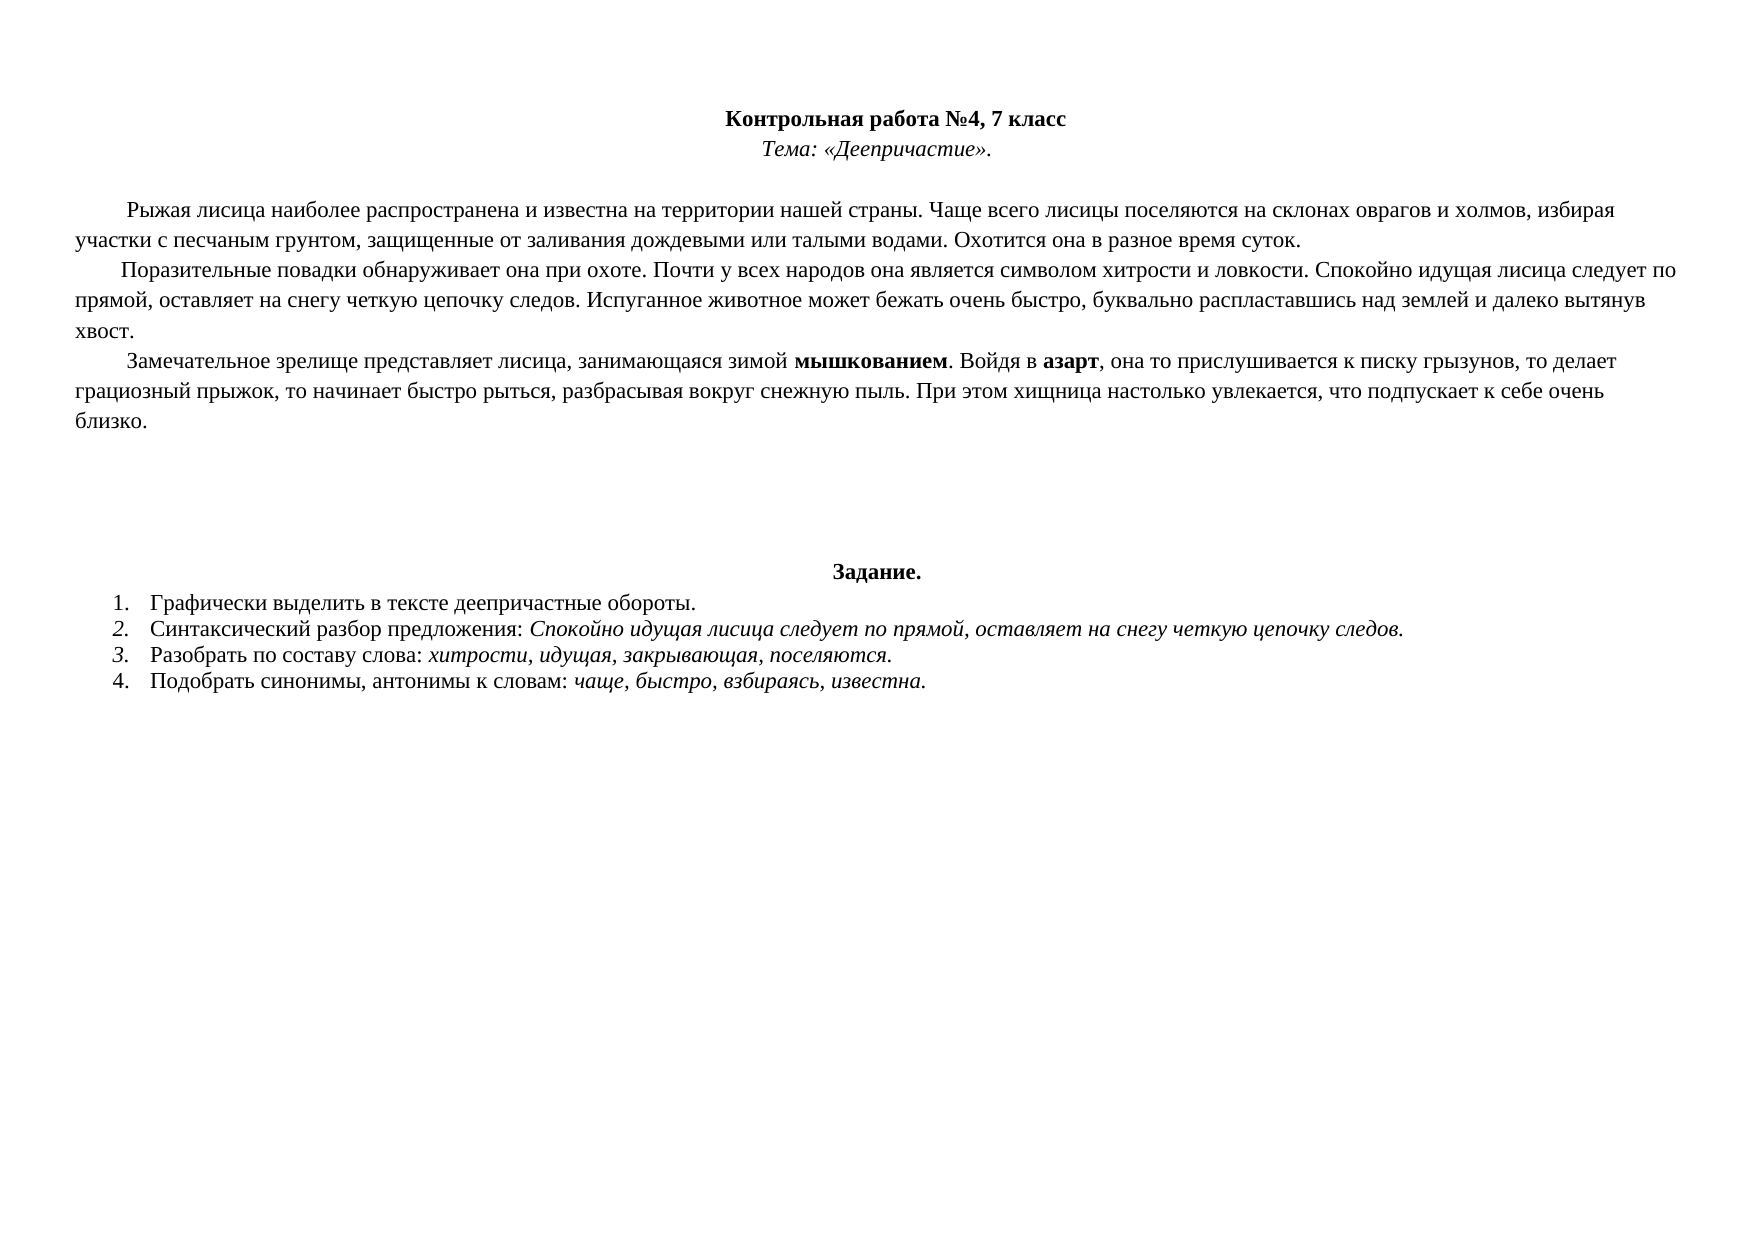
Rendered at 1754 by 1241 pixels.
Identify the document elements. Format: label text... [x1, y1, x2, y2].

text Рыжая лисица наиболее распространена и известна на территории нашей страны. Чаще всего лисицы поселяются на склонах оврагов и холмов, избирая участки с песчаным грунтом, защищенные от заливания дождевыми или талыми водами. Охотится она в разное время суток. [75, 196, 1679, 252]
list Подобрать синонимы, антонимы к словам: чаще, быстро, взбираясь, известна. [112, 668, 1679, 694]
text Тема: «Деепричастие». [75, 135, 1679, 162]
list Графически выделить в тексте деепричастные обороты. [112, 588, 1679, 615]
text Поразительные повадки обнаруживает она при охоте. Почти у всех народов она является символом хитрости и ловкости. Спокойно идущая лисица следует по прямой, оставляет на снегу четкую цепочку следов. Испуганное животное может бежать очень быстро, буквально распластавшись над землей и далеко вытянув хвост. [75, 256, 1679, 343]
text Задание. [75, 558, 1679, 585]
list Синтаксический разбор предложения: Спокойно идущая лисица следует по прямой, оставляет на снегу четкую цепочку следов. [112, 615, 1679, 641]
text Контрольная работа №4, 7 класс [112, 105, 1679, 132]
list Разобрать по составу слова: хитрости, идущая, закрывающая, поселяются. [112, 641, 1679, 668]
text Замечательное зрелище представляет лисица, занимающаяся зимой мышкованием. Войдя в азарт, она то прислушивается к писку грызунов, то делает грациозный прыжок, то начинает быстро рыться, разбрасывая вокруг снежную пыль. При этом хищница настолько увлекается, что подпускает к себе очень близко. [75, 347, 1679, 434]
